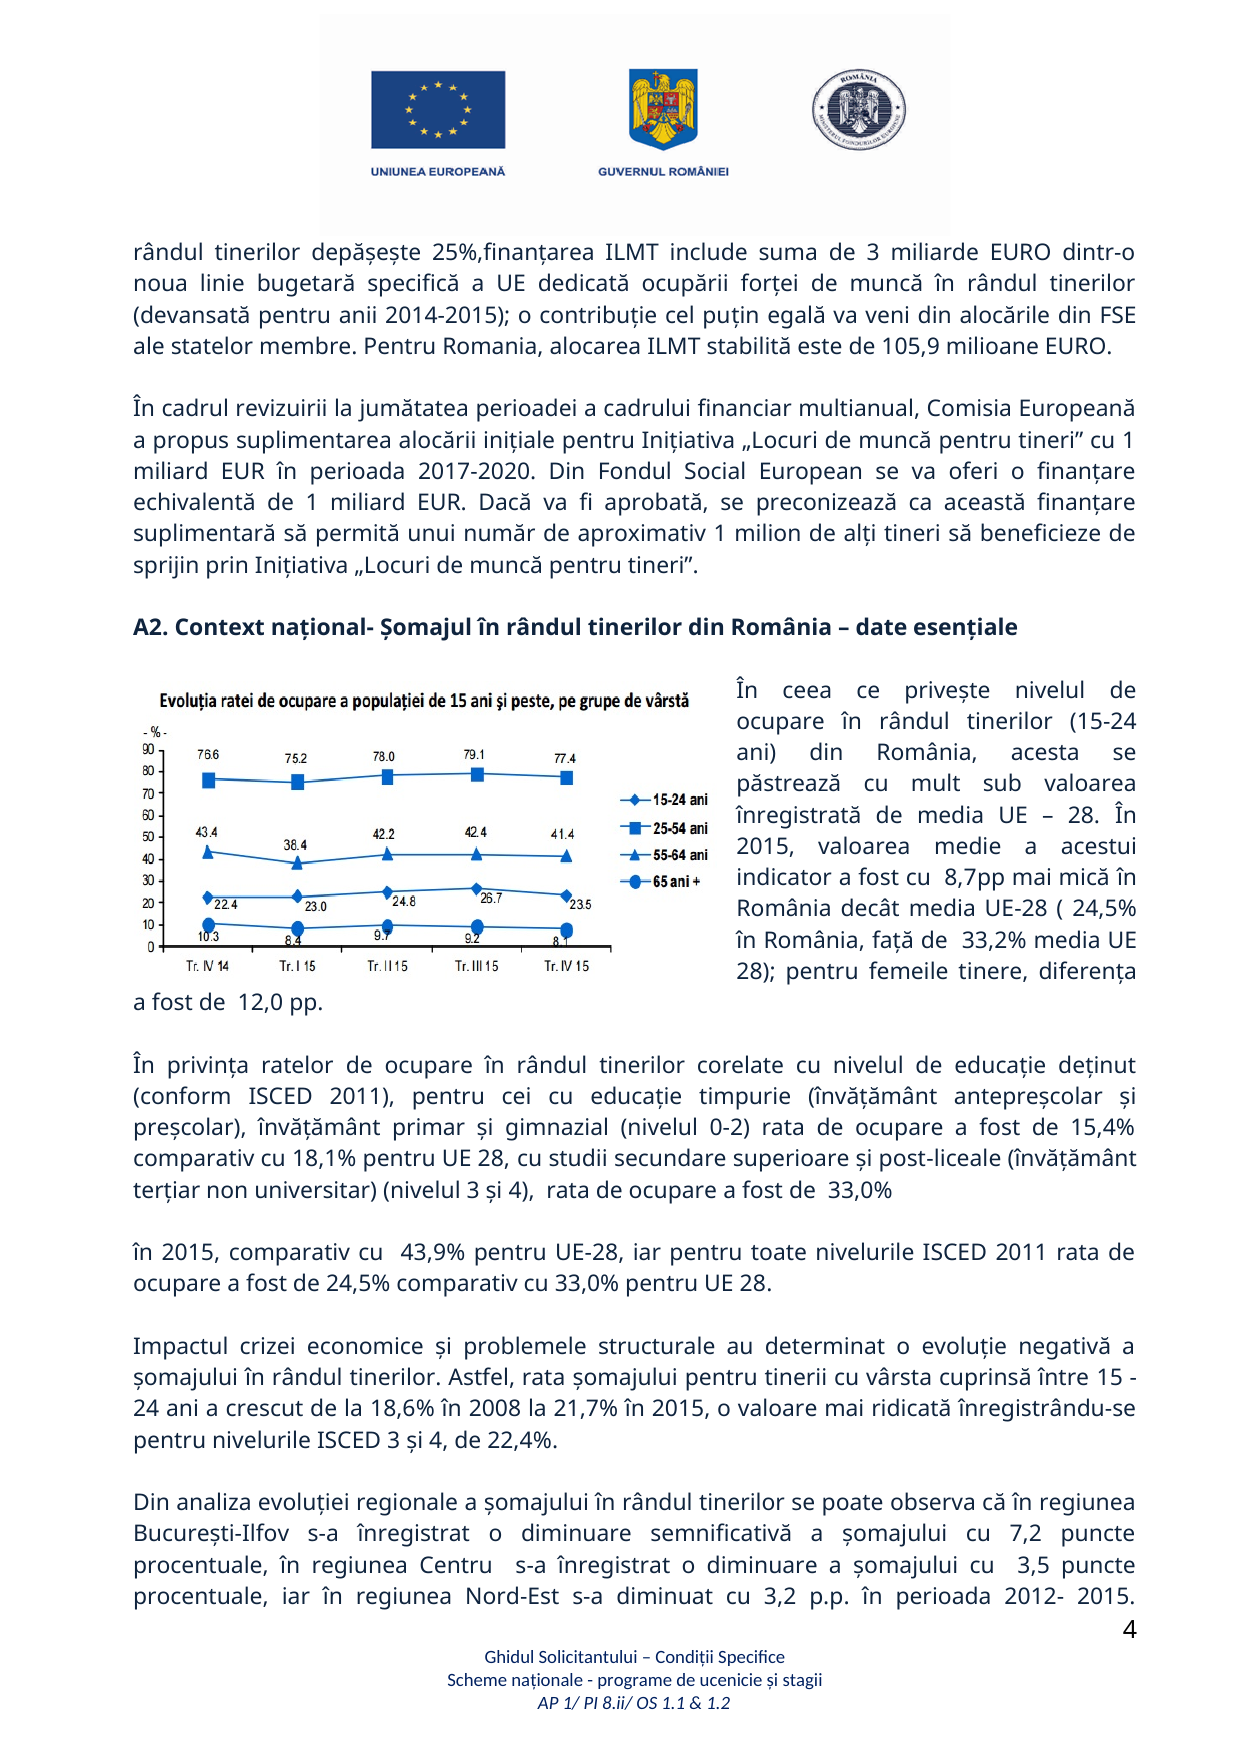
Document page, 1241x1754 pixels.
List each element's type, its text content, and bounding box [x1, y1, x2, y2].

text În privința ratelor de ocupare în rândul tinerilor corelate cu nivelul de educație deținut (conform ISCED 2011), pentru cei cu educație timpurie (învățământ antepreșcolar și preșcolar), învățământ primar și gimnazial (nivelul 0-2) rata de ocupare a fost de 15,4% comparativ cu 18,1% pentru UE 28, cu studii secundare superioare și post-liceale (învățământ terțiar non universitar) (nivelul 3 și 4), rata de ocupare a fost de 33,0% [133, 1048, 1137, 1205]
text Impactul crizei economice și problemele structurale au determinat o evoluție negativă a șomajului în rândul tinerilor. Astfel, rata șomajului pentru tinerii cu vârsta cuprinsă între 15 - 24 ani a crescut de la 18,6% în 2008 la 21,7% în 2015, o valoare mai ridicată înregistrându-se pentru nivelurile ISCED 3 şi 4, de 22,4%. [133, 1330, 1137, 1455]
picture [132, 681, 717, 978]
picture [319, 14, 951, 236]
subtitle A2. Context național- Șomajul în rândul tinerilor din România – date esențiale [133, 611, 1137, 642]
text În cadrul revizuirii la jumătatea perioadei a cadrului financiar multianual, Comisia Europeană a propus suplimentarea alocării inițiale pentru Inițiativa „Locuri de muncă pentru tineri” cu 1 miliard EUR în perioada 2017-2020. Din Fondul Social European se va oferi o finanțare echivalentă de 1 miliard EUR. Dacă va fi aprobată, se preconizează ca această finanțare suplimentară să permită unui număr de aproximativ 1 milion de alți tineri să beneficieze de sprijin prin Inițiativa „Locuri de muncă pentru tineri”. [133, 392, 1137, 580]
text în 2015, comparativ cu 43,9% pentru UE-28, iar pentru toate nivelurile ISCED 2011 rata de ocupare a fost de 24,5% comparativ cu 33,0% pentru UE 28. [133, 1236, 1137, 1298]
